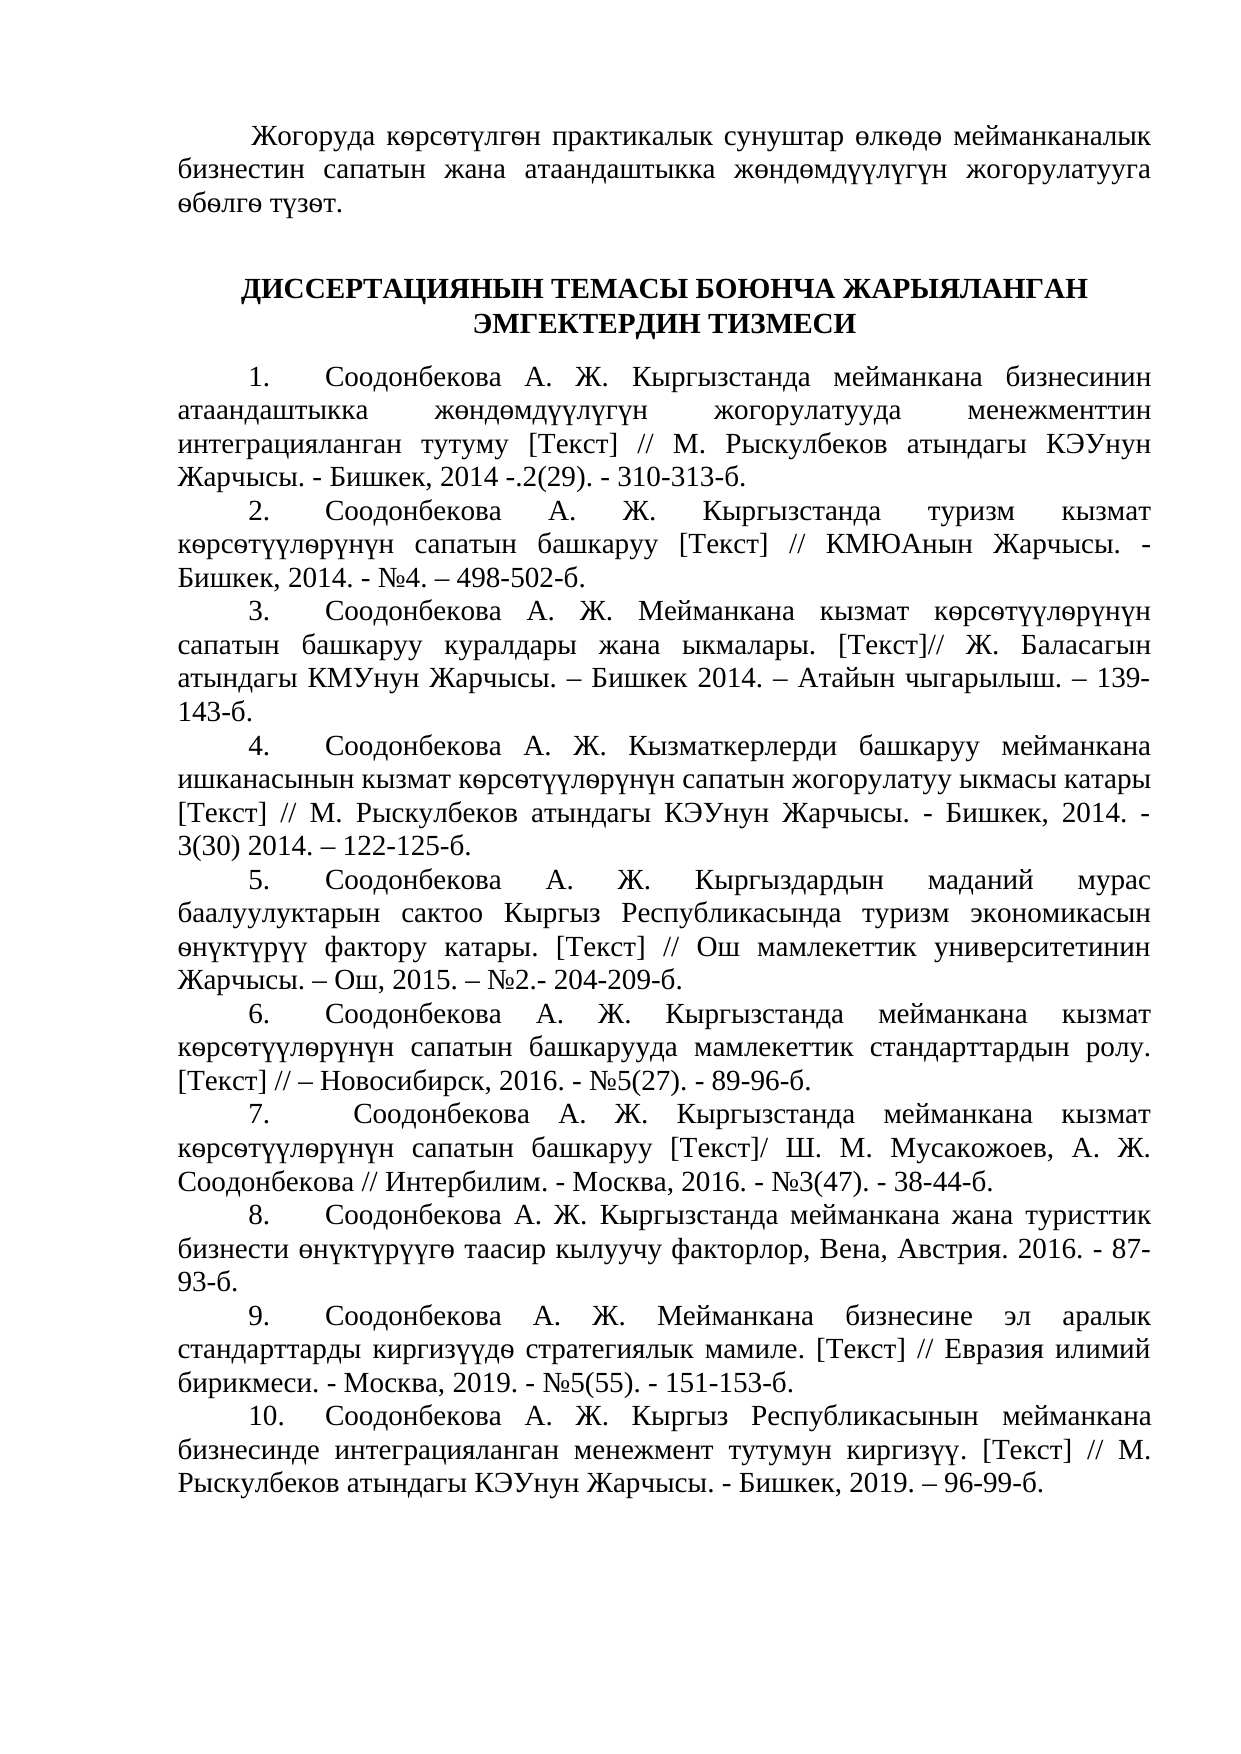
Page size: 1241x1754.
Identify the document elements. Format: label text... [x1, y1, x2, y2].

list Соодонбекова А. Ж. Кыргызстанда мейманкана бизнесинин атаандаштыкка жөндөмдүүлүгүн жогорулатууда менежменттин интеграцияланган тутуму [Текст] // М. Рыскулбеков атындагы КЭУнун Жарчысы. - Бишкек, 2014 -.2(29). - 310-313-б. [177, 359, 1152, 493]
list Соодонбекова А. Ж. Кыргызстанда мейманкана кызмат кѳрсѳтүүлѳрүнүн сапатын башкарууда мамлекеттик стандарттардын ролу. [Текст] // – Новосибирск, 2016. - №5(27). - 89-96-б. [177, 996, 1152, 1097]
list Соодонбекова А. Ж. Кыргызстанда туризм кызмат кѳрсѳтүүлѳрүнүн сапатын башкаруу [Текст] // КМЮАнын Жарчысы. - Бишкек, 2014. - №4. – 498-502-б. [177, 493, 1152, 593]
list Соодонбекова А. Ж. Мейманкана кызмат кѳрсѳтүүлѳрүнүн сапатын башкаруу куралдары жана ыкмалары. [Текст]// Ж. Баласагын атындагы КМУнун Жарчысы. – Бишкек 2014. – Атайын чыгарылыш. – 139-143-б. [177, 593, 1152, 728]
list Соодонбекова А. Ж. Кыргыз Республикасынын мейманкана бизнесинде интеграцияланган менежмент тутумун киргизүү. [Текст] // М. Рыскулбеков атындагы КЭУнун Жарчысы. - Бишкек, 2019. – 96-99-б. [177, 1398, 1152, 1499]
list Жогоруда кѳрсѳтүлгѳн практикалык сунуштар өлкөдө мейманканалык бизнестин сапатын жана атаандаштыкка жөндөмдүүлүгүн жогорулатууга ѳбѳлгѳ түзѳт. [177, 118, 1152, 219]
list Соодонбекова А. Ж. Кыргызстанда мейманкана кызмат кѳрсѳтүүлѳрүнүн сапатын башкаруу [Текст]/ Ш. М. Мусакожоев, А. Ж. Соодонбекова // Интербилим. - Москва, 2016. - №3(47). - 38-44-б. [177, 1097, 1152, 1197]
text ДИССЕРТАЦИЯНЫН ТЕМАСЫ БОЮНЧА ЖАРЫЯЛАНГАН ЭМГЕКТЕРДИН ТИЗМЕСИ [177, 271, 1152, 340]
list Соодонбекова А. Ж. Мейманкана бизнесине эл аралык стандарттарды киргизүүдѳ стратегиялык мамиле. [Текст] // Евразия илимий бирикмеси. - Москва, 2019. - №5(55). - 151-153-б. [177, 1298, 1152, 1398]
list Соодонбекова А. Ж. Кыргыздардын маданий мурас баалуулуктарын сактоо Кыргыз Республикасында туризм экономикасын ѳнүктүрүү фактору катары. [Текст] // Ош мамлекеттик университетинин Жарчысы. – Ош, 2015. – №2.- 204-209-б. [177, 862, 1152, 996]
list Соодонбекова А. Ж. Кызматкерлерди башкаруу мейманкана ишканасынын кызмат кѳрсѳтүүлѳрүнүн сапатын жогорулатуу ыкмасы катары [Текст] // М. Рыскулбеков атындагы КЭУнун Жарчысы. - Бишкек, 2014. - 3(30) 2014. – 122-125-б. [177, 728, 1152, 862]
list Соодонбекова А. Ж. Кыргызстанда мейманкана жана туристтик бизнести өнүктүрүүгө таасир кылуучу факторлор, Вена, Австрия. 2016. - 87-93-б. [177, 1197, 1152, 1298]
